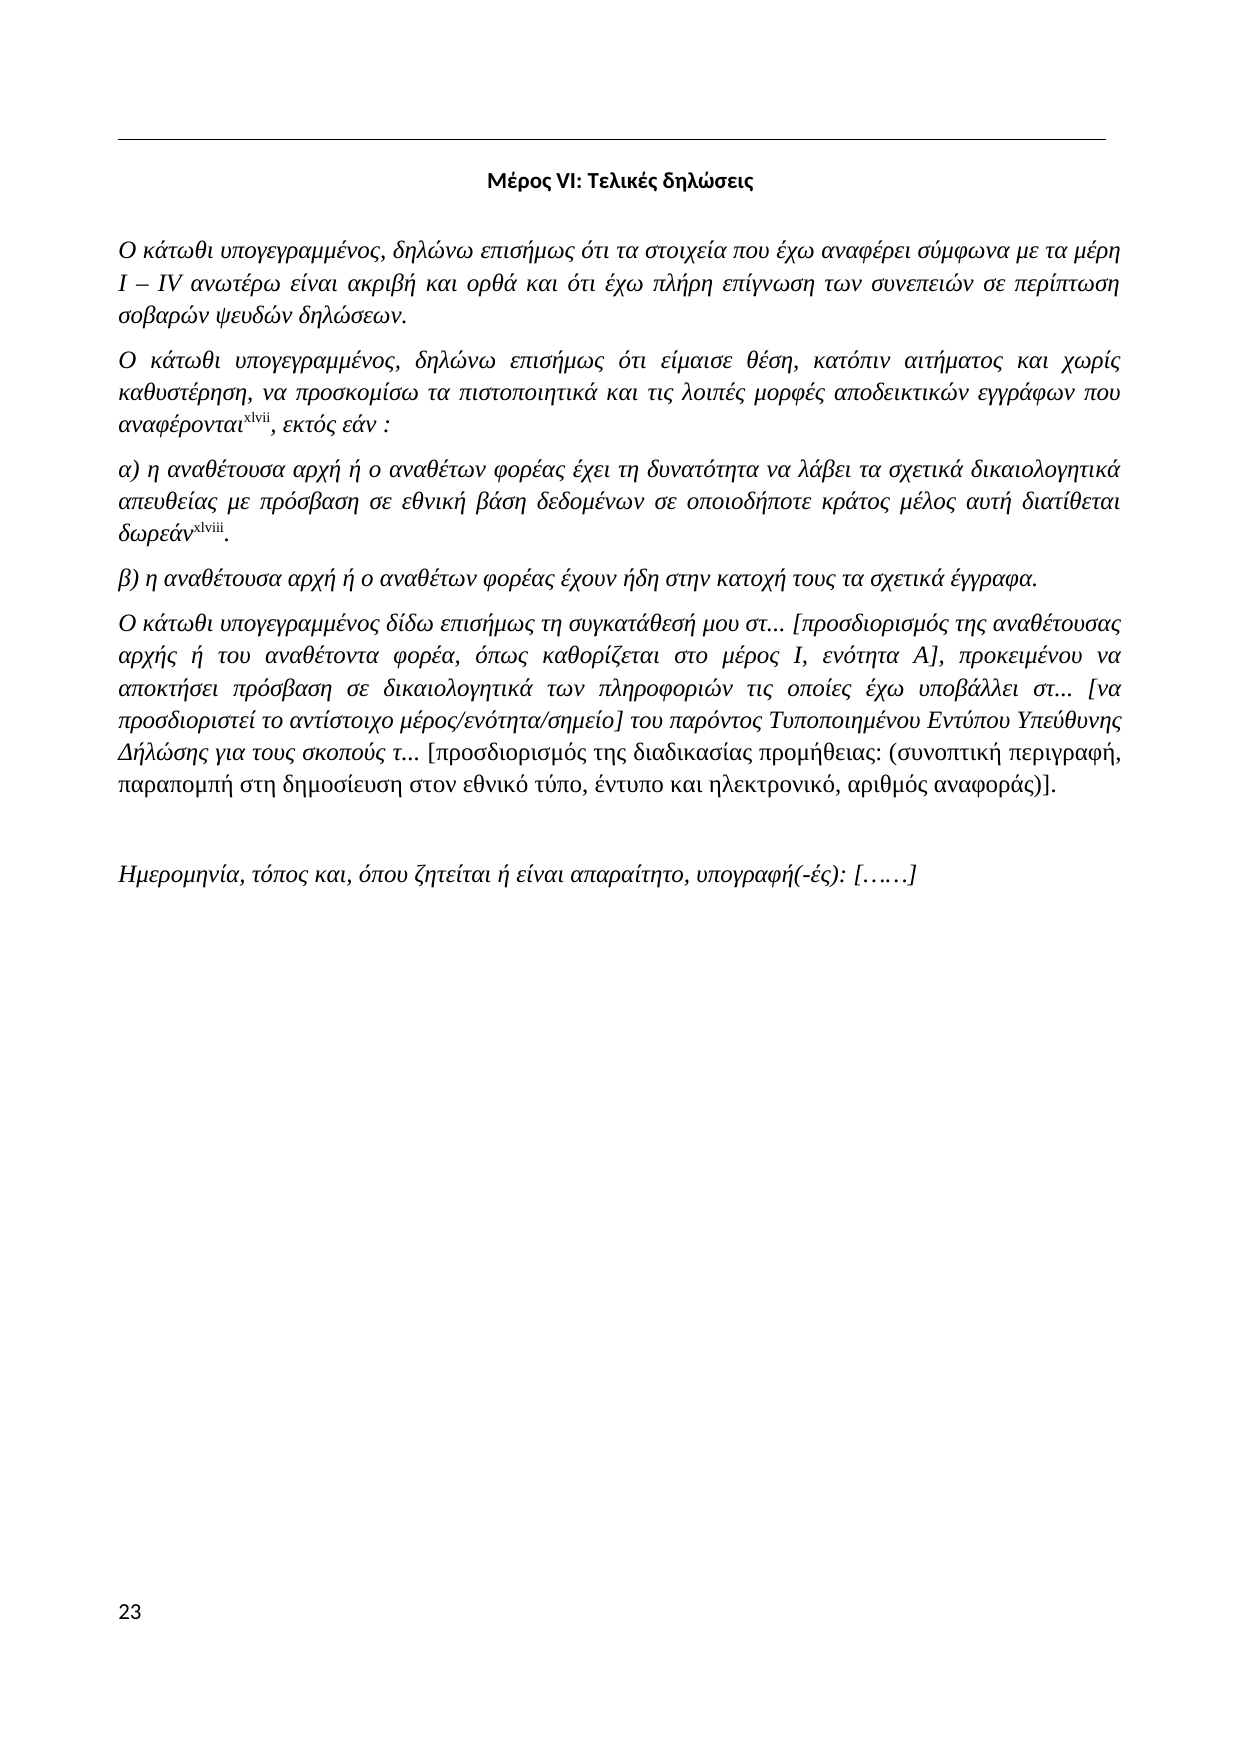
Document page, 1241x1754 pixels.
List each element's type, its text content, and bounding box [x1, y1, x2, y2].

title Μέρος VI: Τελικές δηλώσεις [118, 166, 1122, 194]
text Ο κάτωθι υπογεγραμμένος, δηλώνω επισήμως ότι είμαισε θέση, κατόπιν αιτήματος και χωρίς καθυστέρηση, να προσκομίσω τα πιστοποιητικά και τις λοιπές μορφές αποδεικτικών εγγράφων που αναφέρονται, εκτός εάν : [118, 345, 1122, 438]
text α) η αναθέτουσα αρχή ή ο αναθέτων φορέας έχει τη δυνατότητα να λάβει τα σχετικά δικαιολογητικά απευθείας με πρόσβαση σε εθνική βάση δεδομένων σε οποιοδήποτε κράτος μέλος αυτή διατίθεται δωρεάν. [118, 454, 1122, 547]
text Ο κάτωθι υπογεγραμμένος δίδω επισήμως τη συγκατάθεσή μου στ... [προσδιορισμός της αναθέτουσας αρχής ή του αναθέτοντα φορέα, όπως καθορίζεται στο μέρος Ι, ενότητα Α], προκειμένου να αποκτήσει πρόσβαση σε δικαιολογητικά των πληροφοριών τις οποίες έχω υποβάλλει στ... [να προσδιοριστεί το αντίστοιχο μέρος/ενότητα/σημείο] του παρόντος Τυποποιημένου Εντύπου Υπεύθυνης Δήλώσης για τους σκοπούς τ... [προσδιορισμός της διαδικασίας προμήθειας: (συνοπτική περιγραφή, παραπομπή στη δημοσίευση στον εθνικό τύπο, έντυπο και ηλεκτρονικό, αριθμός αναφοράς)]. [118, 608, 1122, 798]
text Ημερομηνία, τόπος και, όπου ζητείται ή είναι απαραίτητο, υπογραφή(-ές): [……] [118, 859, 1122, 888]
text β) η αναθέτουσα αρχή ή ο αναθέτων φορέας έχουν ήδη στην κατοχή τους τα σχετικά έγγραφα. [118, 563, 1122, 592]
text Ο κάτωθι υπογεγραμμένος, δηλώνω επισήμως ότι τα στοιχεία που έχω αναφέρει σύμφωνα με τα μέρη Ι – IV ανωτέρω είναι ακριβή και ορθά και ότι έχω πλήρη επίγνωση των συνεπειών σε περίπτωση σοβαρών ψευδών δηλώσεων. [118, 236, 1122, 329]
